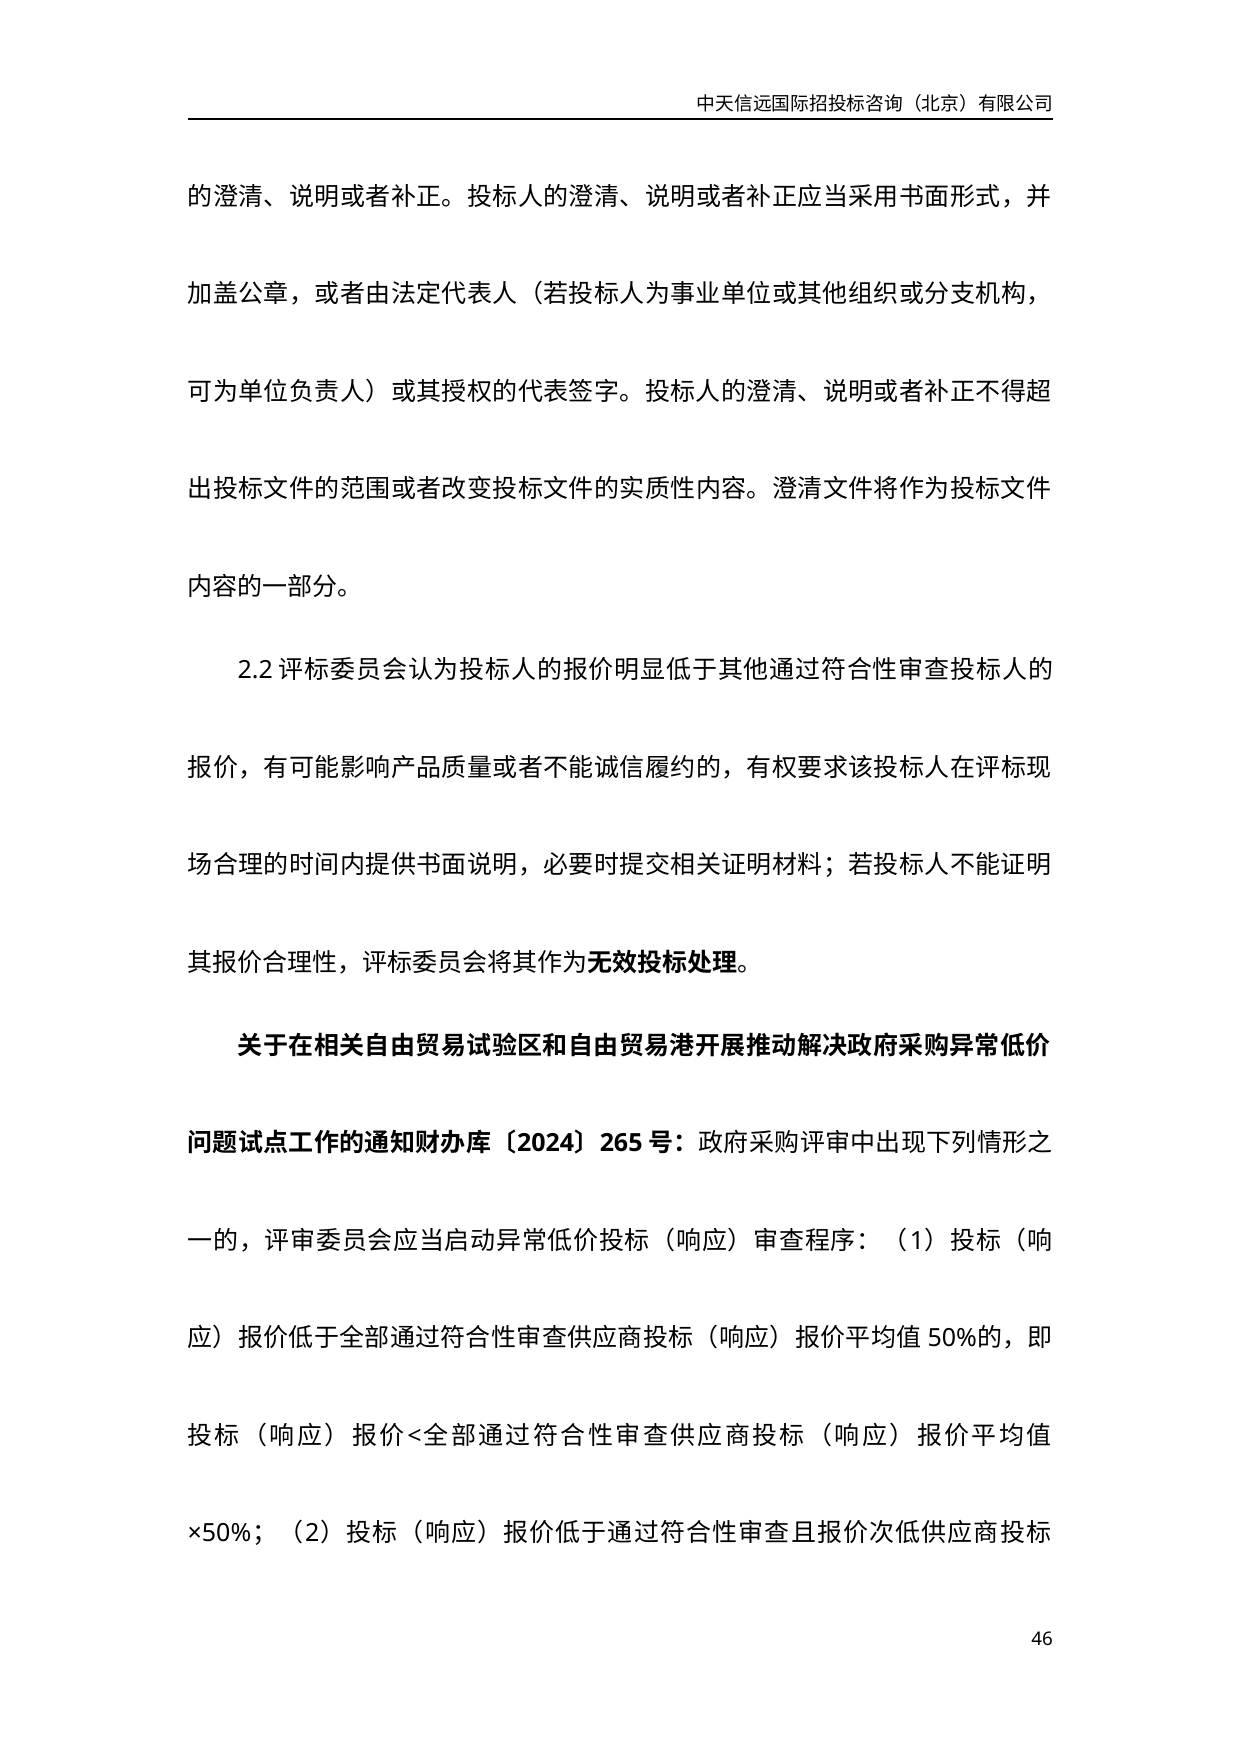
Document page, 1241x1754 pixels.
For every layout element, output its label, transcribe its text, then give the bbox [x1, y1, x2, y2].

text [187, 1011, 1053, 1563]
text 2.2评标委员会认为投标人的报价明显低于其他通过符合性审查投标人的报价，有可能影响产品质量或者不能诚信履约的，有权要求该投标人在评标现场合理的时间内提供书面说明，必要时提交相关证明材料；若投标人不能证明其报价合理性，评标委员会将其作为无效投标处理。 [187, 635, 1053, 993]
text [187, 162, 1053, 617]
